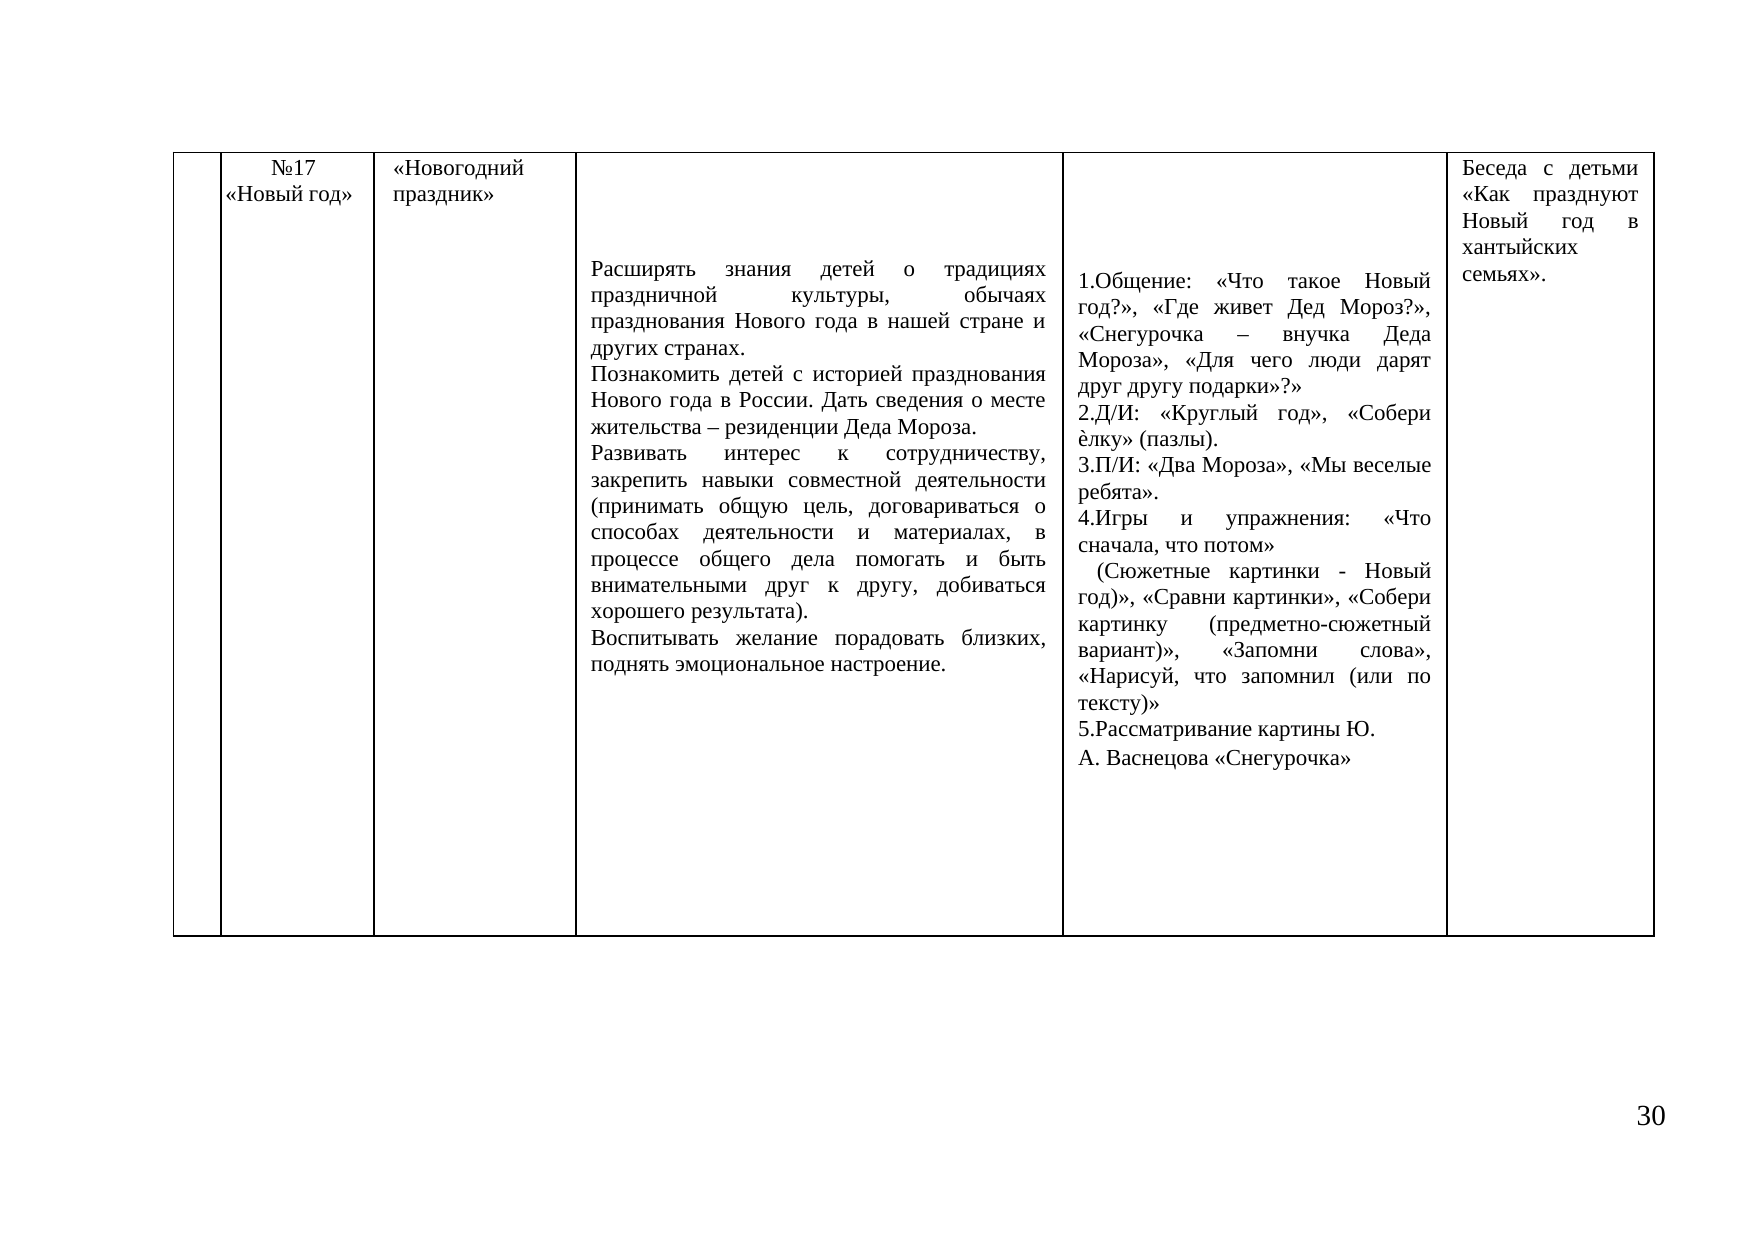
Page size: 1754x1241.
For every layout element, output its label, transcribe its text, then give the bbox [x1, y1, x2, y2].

table_header Расширять знания детей о традициях праздничной культуры, обычаях празднования Нового года в нашей стране и других странах. Познакомить детей с историей празднования Нового года в России. Дать сведения о месте жительства – резиденции Деда Мороза. Развивать интерес к сотрудничеству, закрепить навыки совместной деятельности (принимать общую цель, договариваться о способах деятельности и материалах, в процессе общего дела помогать и быть внимательными друг к другу, добиваться хорошего результата). Воспитывать желание порадовать близких, поднять эмоциональное настроение. [577, 153, 1062, 935]
table_header №17 «Новый год» [222, 153, 373, 935]
table_header 1.Общение: «Что такое Новый год?», «Где живет Дед Мороз?», «Снегурочка – внучка Деда Мороза», «Для чего люди дарят друг другу подарки»?» 2.Д/И: «Круглый год», «Собери ѐлку» (пазлы). 3.П/И: «Два Мороза», «Мы веселые ребята». 4.Игры и упражнения: «Что сначала, что потом» (Сюжетные картинки - Новый год)», «Сравни картинки», «Собери картинку (предметно-сюжетный вариант)», «Запомни слова», «Нарисуй, что запомнил (или по тексту)» 5.Рассматривание картины Ю. А. Васнецова «Снегурочка» [1064, 153, 1446, 935]
table_header Беседа с детьми «Как празднуют Новый год в хантыйских семьях». [1448, 153, 1653, 935]
table_header «Новогодний праздник» [375, 153, 575, 935]
table_header [174, 153, 220, 935]
